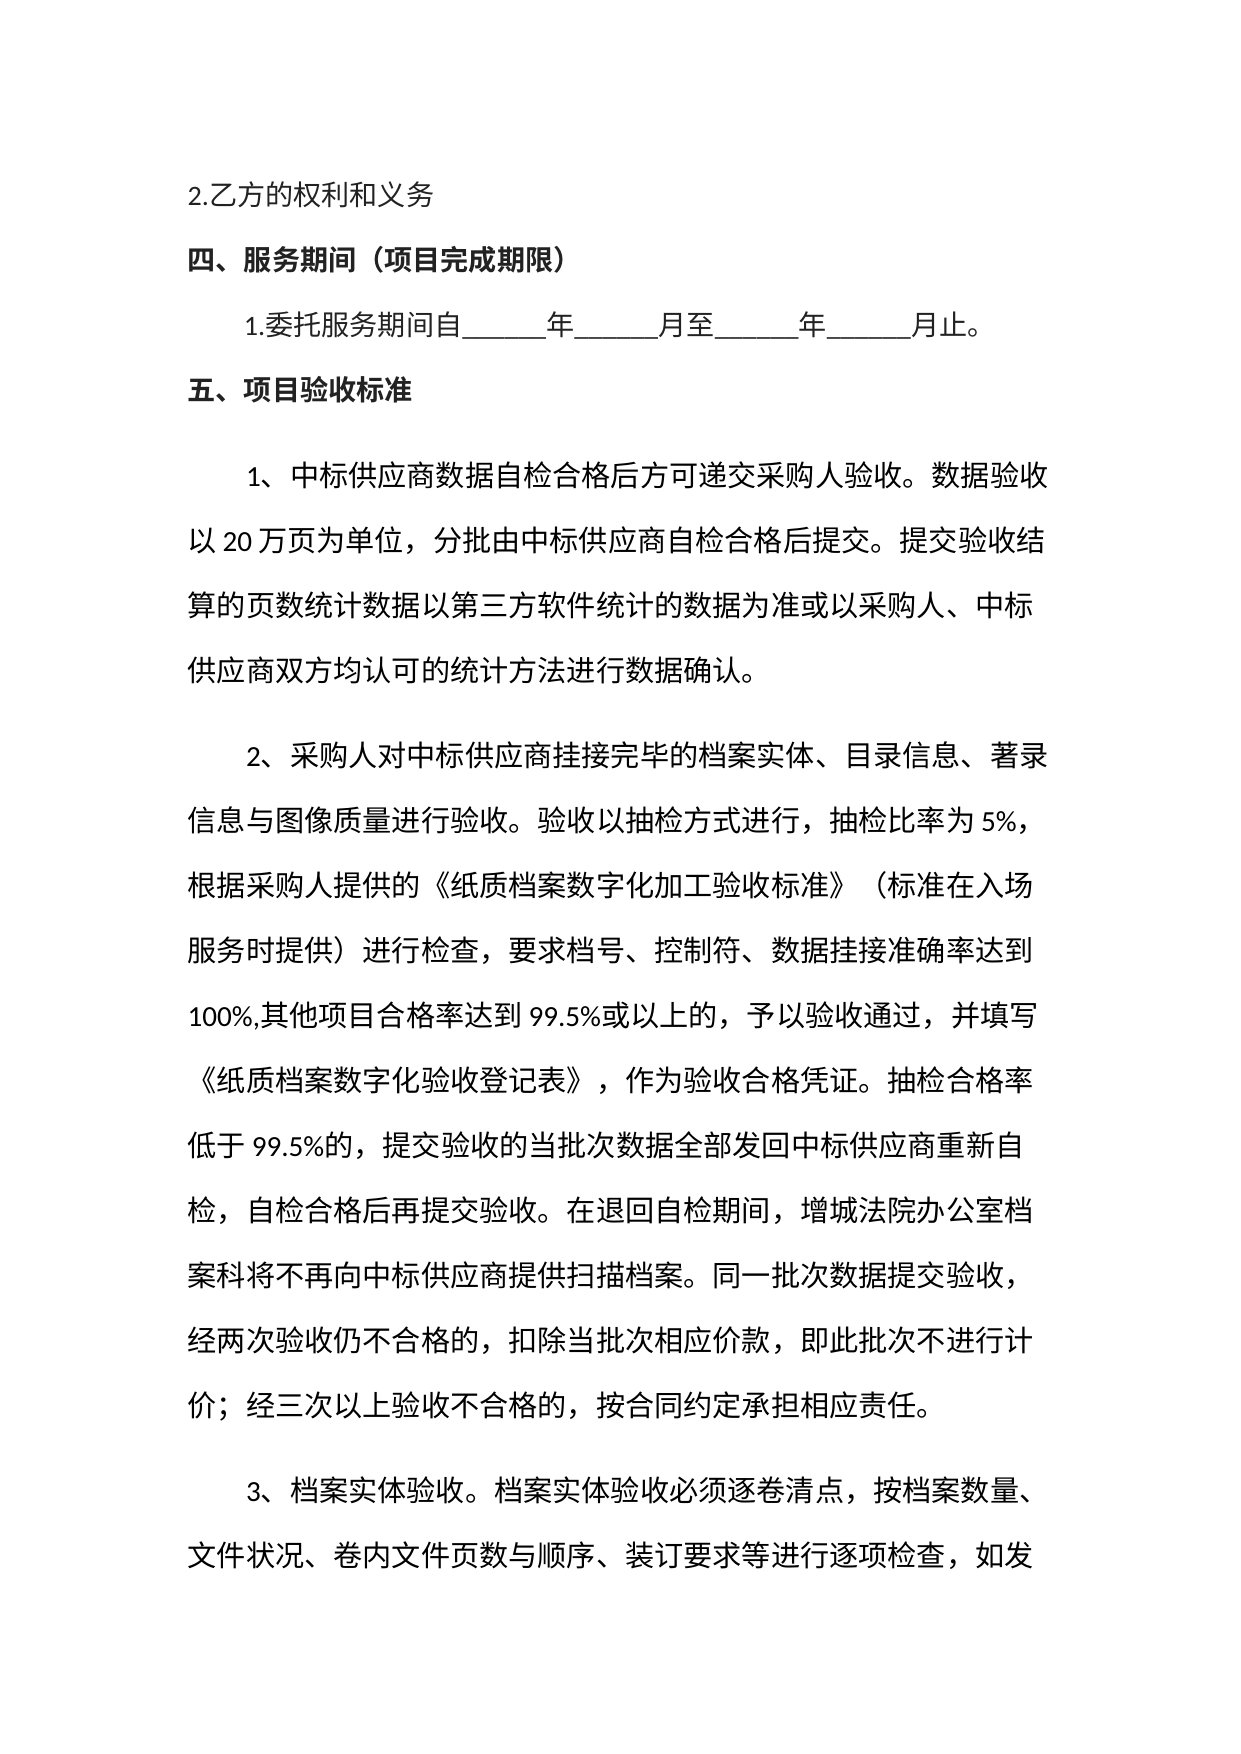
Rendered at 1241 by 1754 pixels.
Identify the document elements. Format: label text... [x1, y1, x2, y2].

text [187, 1458, 1053, 1588]
text 2、采购人对中标供应商挂接完毕的档案实体、目录信息、著录信息与图像质量进行验收。验收以抽检方式进行，抽检比率为5%，根据采购人提供的《纸质档案数字化加工验收标准》（标准在入场服务时提供）进行检查，要求档号、控制符、数据挂接准确率达到100%,其他项目合格率达到99.5%或以上的，予以验收通过，并填写《纸质档案数字化验收登记表》，作为验收合格凭证。抽检合格率低于99.5%的，提交验收的当批次数据全部发回中标供应商重新自检，自检合格后再提交验收。在退回自检期间，增城法院办公室档案科将不再向中标供应商提供扫描档案。同一批次数据提交验收，经两次验收仍不合格的，扣除当批次相应价款，即此批次不进行计价；经三次以上验收不合格的，按合同约定承担相应责任。 [187, 723, 1053, 1438]
text 2.乙方的权利和义务 [187, 162, 1053, 227]
text 五、项目验收标准 [187, 357, 1053, 422]
text 四、服务期间（项目完成期限） [187, 227, 1053, 292]
text 1.委托服务期间自______年______月至______年______月止。 [187, 292, 1053, 357]
text 1、中标供应商数据自检合格后方可递交采购人验收。数据验收以20万页为单位，分批由中标供应商自检合格后提交。提交验收结算的页数统计数据以第三方软件统计的数据为准或以采购人、中标供应商双方均认可的统计方法进行数据确认。 [187, 442, 1053, 702]
